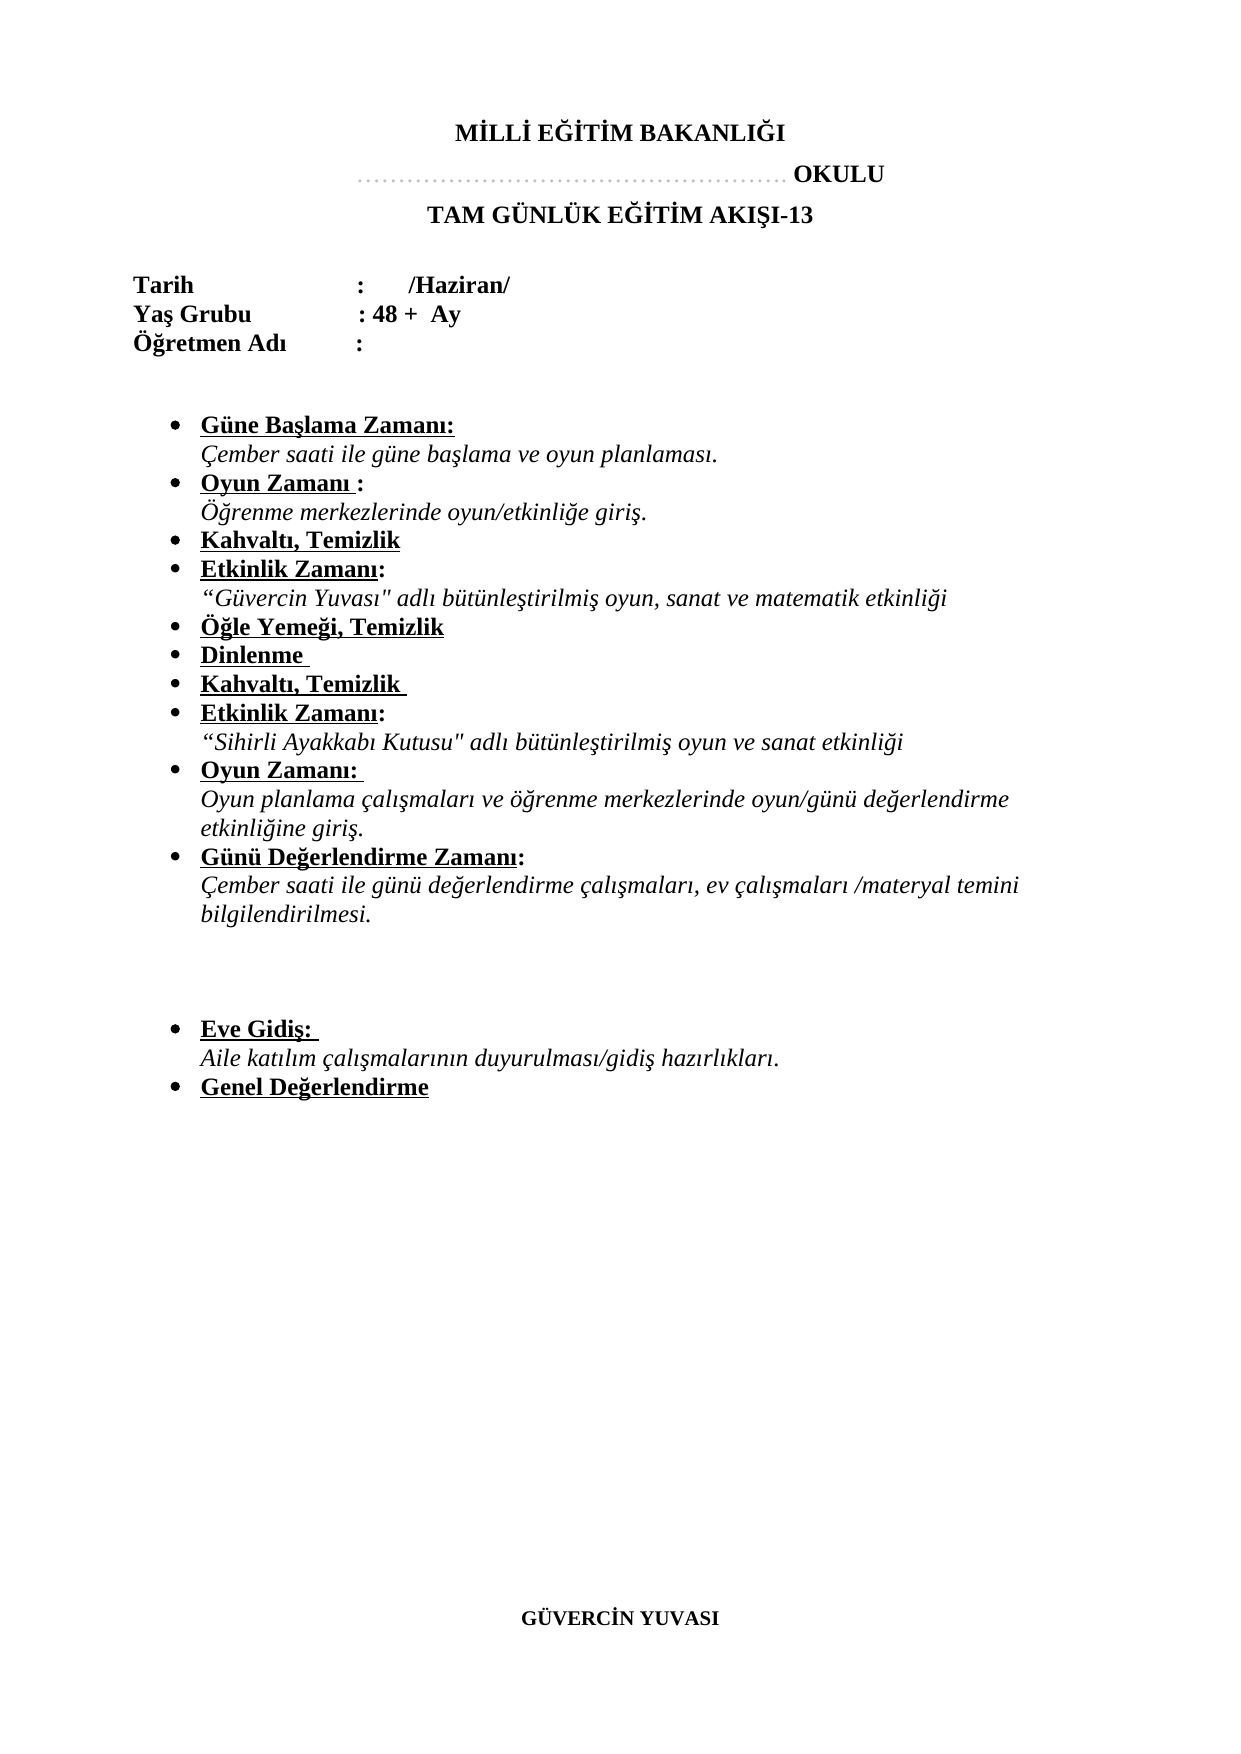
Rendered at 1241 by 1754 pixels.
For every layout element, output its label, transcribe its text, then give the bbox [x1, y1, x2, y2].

list “Sihirli Ayakkabı Kutusu" adlı bütünleştirilmiş oyun ve sanat etkinliği [200, 727, 1070, 756]
list Oyun planlama çalışmaları ve öğrenme merkezlerinde oyun/günü değerlendirme etkinliğine giriş. [200, 784, 1070, 842]
list Oyun Zamanı: [171, 756, 1070, 784]
list Kahvaltı, Temizlik [171, 669, 1070, 698]
list Genel Değerlendirme [171, 1072, 1070, 1101]
text MİLLİ EĞİTİM BAKANLIĞI [148, 118, 1092, 147]
text Tarih : /Haziran/ [133, 271, 1092, 299]
text Öğretmen Adı : [133, 328, 1092, 357]
list Etkinlik Zamanı: [171, 698, 1070, 727]
list Çember saati ile güne başlama ve oyun planlaması. [200, 439, 1070, 468]
list Eve Gidiş: [171, 1014, 1070, 1043]
list Öğle Yemeği, Temizlik [171, 612, 1070, 641]
text Yaş Grubu : 48 + Ay [133, 299, 1092, 328]
text ……………………………………………. OKULU [148, 159, 1092, 188]
list Etkinlik Zamanı: [171, 554, 1070, 583]
list Oyun Zamanı : [171, 468, 1070, 497]
list Kahvaltı, Temizlik [171, 526, 1070, 554]
text TAM GÜNLÜK EĞİTİM AKIŞI-13 [148, 201, 1092, 229]
list Dinlenme [171, 641, 1070, 669]
list Aile katılım çalışmalarının duyurulması/gidiş hazırlıkları. [200, 1043, 1070, 1072]
list Çember saati ile günü değerlendirme çalışmaları, ev çalışmaları /materyal temini bilgilendirilmesi. [200, 871, 1070, 928]
list Öğrenme merkezlerinde oyun/etkinliğe giriş. [200, 497, 1070, 526]
list Günü Değerlendirme Zamanı: [171, 842, 1070, 871]
list Güne Başlama Zamanı: [171, 411, 1070, 439]
list “Güvercin Yuvası" adlı bütünleştirilmiş oyun, sanat ve matematik etkinliği [200, 583, 1070, 612]
text GÜVERCİN YUVASI [148, 1606, 1092, 1630]
